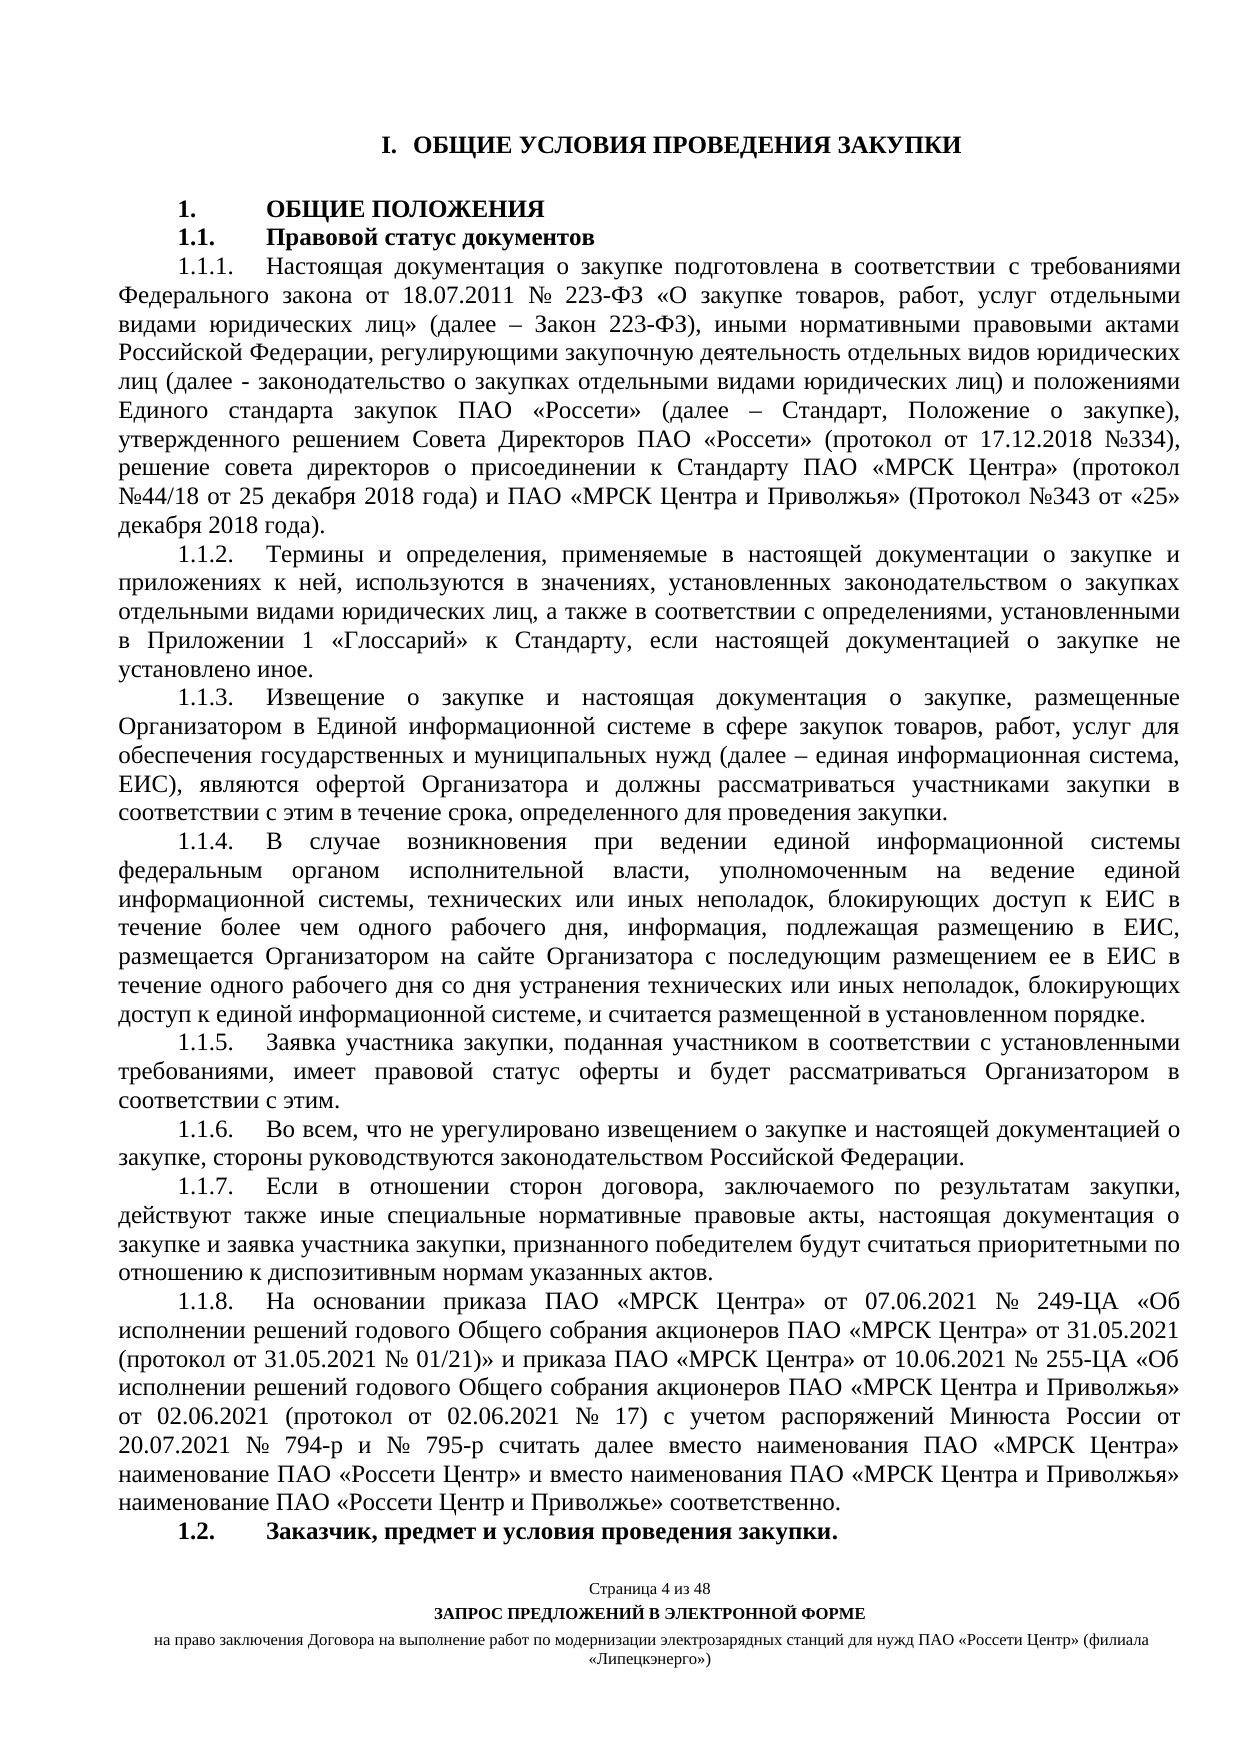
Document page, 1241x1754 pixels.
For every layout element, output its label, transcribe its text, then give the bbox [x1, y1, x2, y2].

list Термины и определения, применяемые в настоящей документации о закупке и приложениях к ней, используются в значениях, установленных законодательством о закупках отдельными видами юридических лиц, а также в соответствии с определениями, установленными в Приложении 1 «Глоссарий» к Стандарту, если настоящей документацией о закупке не установлено иное. [118, 539, 1181, 682]
list Заявка участника закупки, поданная участником в соответствии с установленными требованиями, имеет правовой статус оферты и будет рассматриваться Организатором в соответствии с этим. [118, 1027, 1181, 1114]
subtitle ОБЩИЕ УСЛОВИЯ ПРОВЕДЕНИЯ закупки [118, 130, 1181, 159]
list Если в отношении сторон договора, заключаемого по результатам закупки, действуют также иные специальные нормативные правовые акты, настоящая документация о закупке и заявка участника закупки, признанного победителем будут считаться приоритетными по отношению к диспозитивным нормам указанных актов. [118, 1171, 1181, 1286]
list В случае возникновения при ведении единой информационной системы федеральным органом исполнительной власти, уполномоченным на ведение единой информационной системы, технических или иных неполадок, блокирующих доступ к ЕИС в течение более чем одного рабочего дня, информация, подлежащая размещению в ЕИС, размещается Организатором на сайте Организатора с последующим размещением ее в ЕИС в течение одного рабочего дня со дня устранения технических или иных неполадок, блокирующих доступ к единой информационной системе, и считается размещенной в установленном порядке. [118, 826, 1181, 1027]
list Настоящая документация о закупке подготовлена в соответствии с требованиями Федерального закона от 18.07.2011 № 223-ФЗ «О закупке товаров, работ, услуг отдельными видами юридических лиц» (далее – Закон 223-ФЗ), иными нормативными правовыми актами Российской Федерации, регулирующими закупочную деятельность отдельных видов юридических лиц (далее - законодательство о закупках отдельными видами юридических лиц) и положениями Единого стандарта закупок ПАО «Россети» (далее – Стандарт, Положение о закупке), утвержденного решением Совета Директоров ПАО «Россети» (протокол от 17.12.2018 №334), решение совета директоров о присоединении к Стандарту ПАО «МРСК Центра» (протокол №44/18 от 25 декабря 2018 года) и ПАО «МРСК Центра и Приволжья» (Протокол №343 от «25» декабря 2018 года). [118, 251, 1181, 539]
list На основании приказа ПАО «МРСК Центра» от 07.06.2021 № 249-ЦА «Об исполнении решений годового Общего собрания акционеров ПАО «МРСК Центра» от 31.05.2021 (протокол от 31.05.2021 № 01/21)» и приказа ПАО «МРСК Центра» от 10.06.2021 № 255-ЦА «Об исполнении решений годового Общего собрания акционеров ПАО «МРСК Центра и Приволжья» от 02.06.2021 (протокол от 02.06.2021 № 17) с учетом распоряжений Минюста России от 20.07.2021 № 794-р и № 795-р считать далее вместо наименования ПАО «МРСК Центра» наименование ПАО «Россети Центр» и вместо наименования ПАО «МРСК Центра и Приволжья» наименование ПАО «Россети Центр и Приволжье» соответственно. [118, 1286, 1181, 1516]
list Во всем, что не урегулировано извещением о закупке и настоящей документацией о закупке, стороны руководствуются законодательством Российской Федерации. [118, 1114, 1181, 1171]
list Извещение о закупке и настоящая документация о закупке, размещенные Организатором в Единой информационной системе в сфере закупок товаров, работ, услуг для обеспечения государственных и муниципальных нужд (далее – единая информационная система, ЕИС), являются офертой Организатора и должны рассматриваться участниками закупки в соответствии с этим в течение срока, определенного для проведения закупки. [118, 682, 1181, 826]
subtitle Заказчик, предмет и условия проведения закупки. [118, 1516, 1181, 1545]
subtitle Правовой статус документов [118, 222, 1181, 251]
subtitle ОБЩИЕ ПОЛОЖЕНИЯ [118, 194, 1181, 222]
